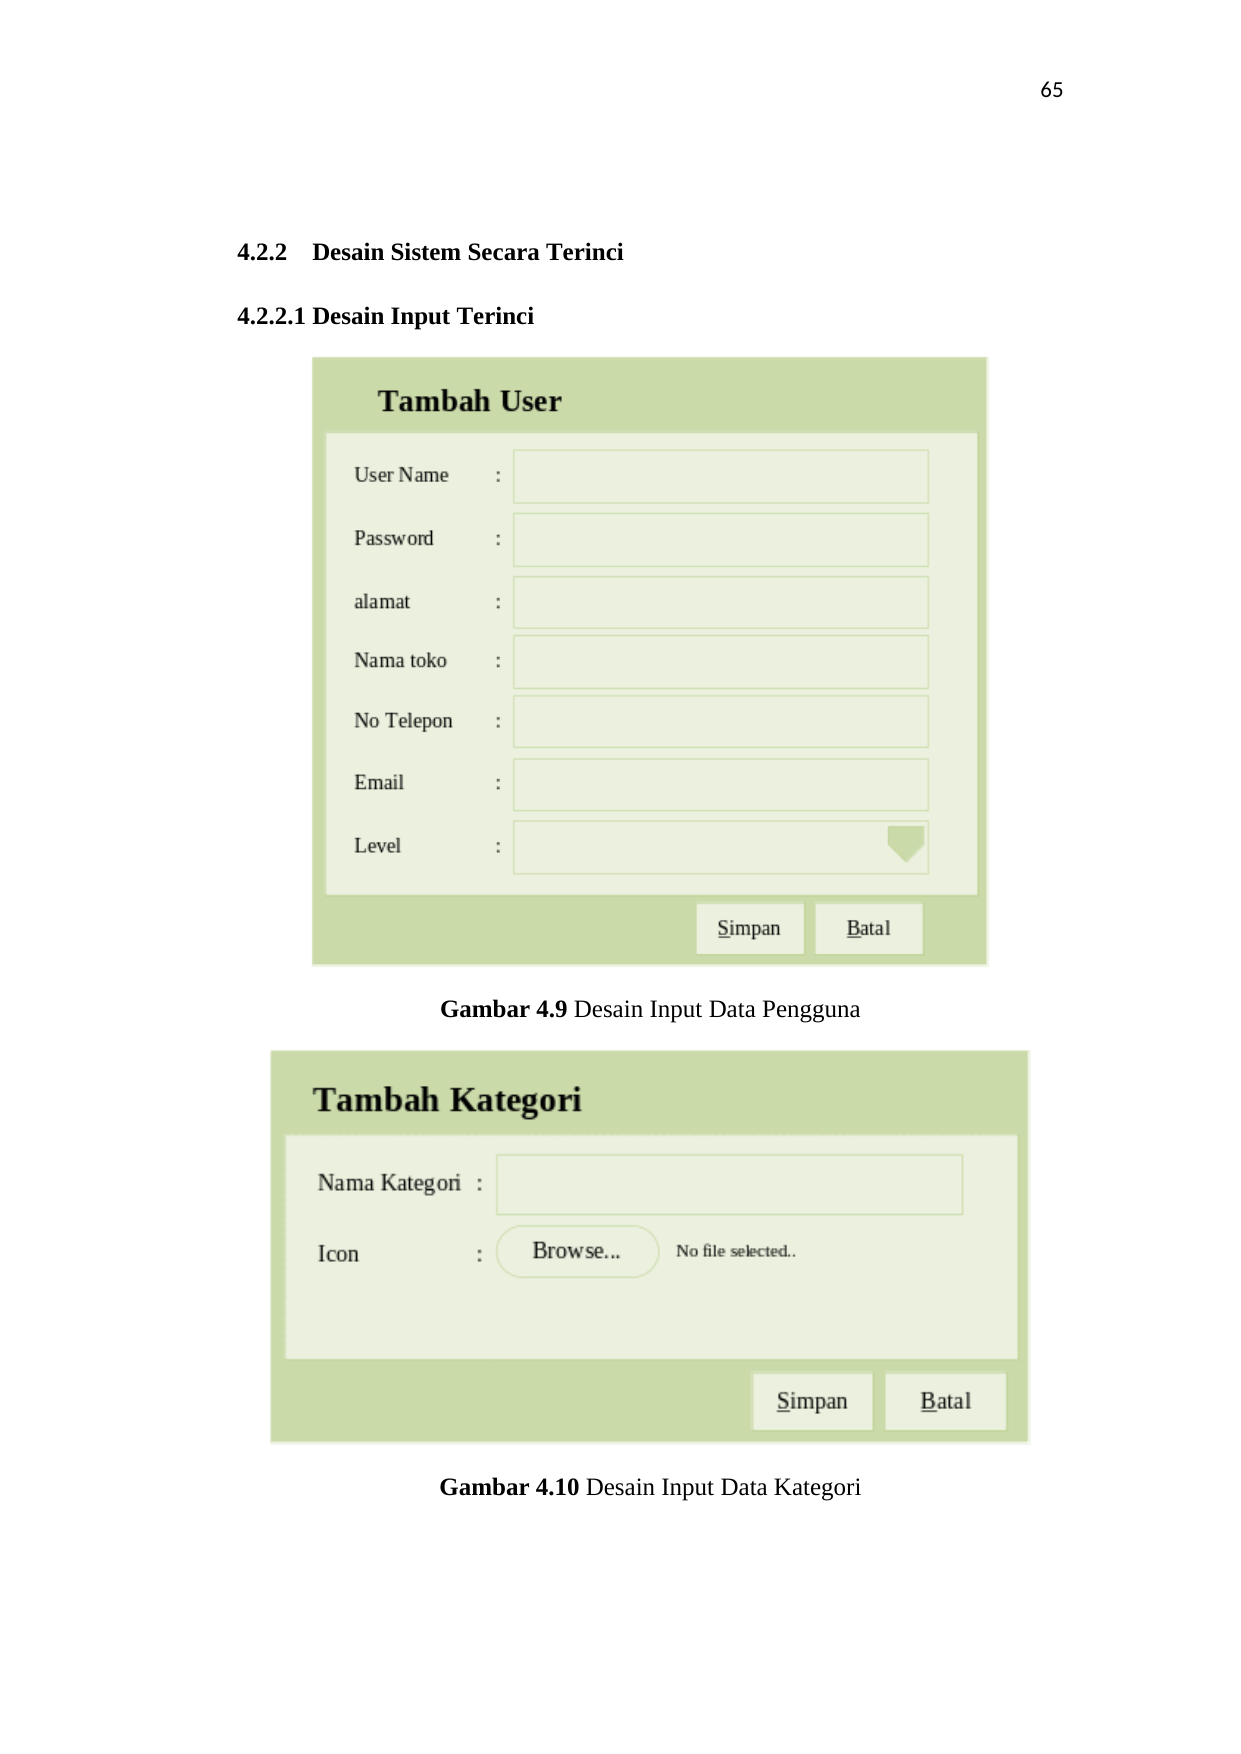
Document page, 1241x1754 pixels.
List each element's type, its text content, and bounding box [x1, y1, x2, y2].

text 4.2.2 Desain Sistem Secara Terinci [237, 237, 1063, 266]
text 4.2.2.1 Desain Input Terinci [237, 301, 1063, 330]
text Gambar 4.10 Desain Input Data Kategori [237, 1472, 1063, 1501]
text Gambar 4.9 Desain Input Data Pengguna [237, 994, 1063, 1023]
